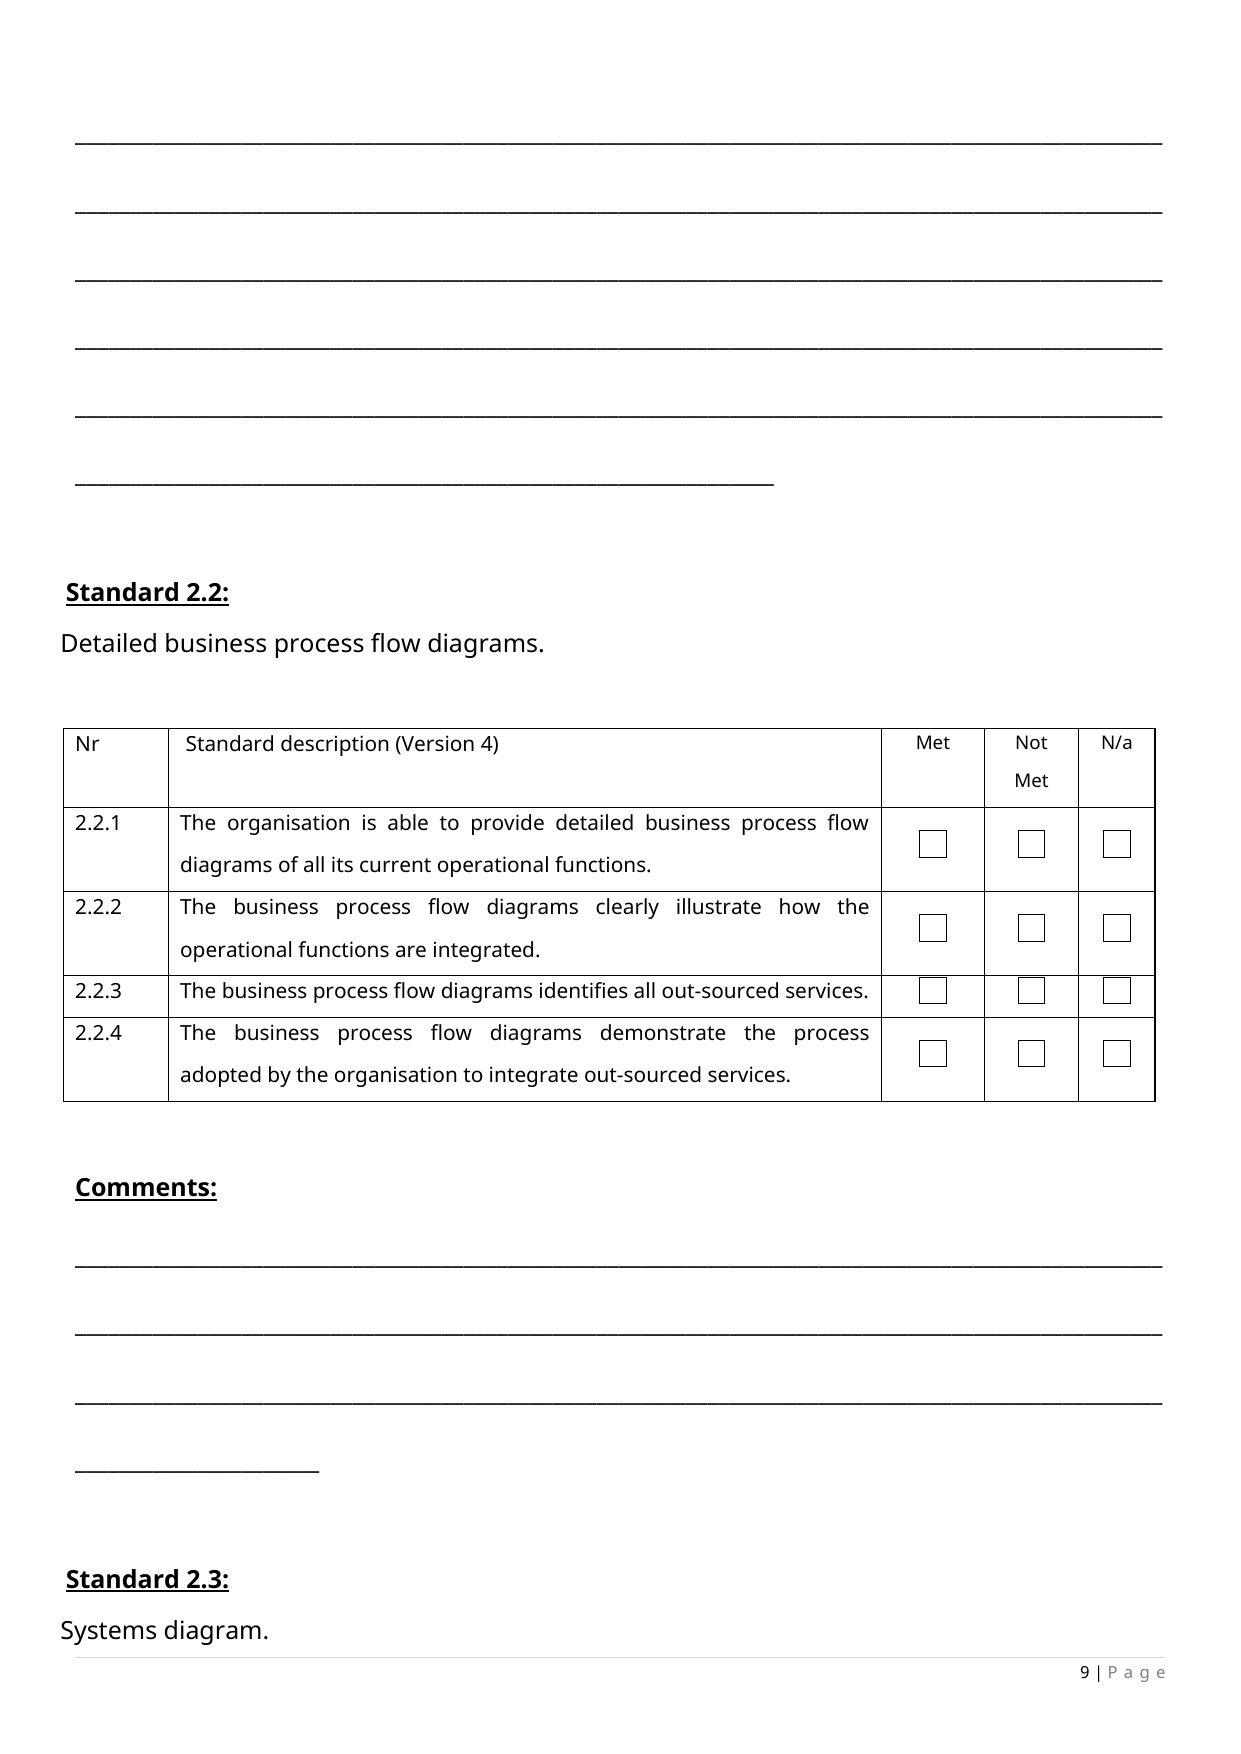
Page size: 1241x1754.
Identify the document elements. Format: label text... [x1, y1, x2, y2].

table_header Met [882, 729, 984, 807]
table_cell The organisation is able to provide detailed business process flow diagrams of all its current operational functions. [169, 808, 881, 891]
table_cell [985, 892, 1078, 975]
table_cell The business process flow diagrams identifies all out-sourced services. [169, 976, 881, 1017]
table_cell [882, 892, 984, 975]
table_cell 2.2.3 [64, 976, 168, 1017]
table_header Standard description (Version 4) [169, 729, 881, 807]
table_cell 2.2.4 [64, 1018, 168, 1101]
text Standard 2.2: [66, 575, 1165, 609]
table_cell [1079, 1018, 1154, 1101]
table_cell The business process flow diagrams clearly illustrate how the operational functions are integrated. [169, 892, 881, 975]
list Detailed business process flow diagrams. [60, 626, 1165, 660]
text Standard 2.3: [66, 1561, 1165, 1596]
table_header Not Met [985, 729, 1078, 807]
text ____________________________________________________________________________________________________________________________________________________________________________________________________________________________________________________________________________________________________________________________ [75, 1238, 1165, 1476]
table_cell The business process flow diagrams demonstrate the process adopted by the organisation to integrate out-sourced services. [169, 1018, 881, 1101]
table_cell [985, 1018, 1078, 1101]
table_cell 2.2.1 [64, 808, 168, 891]
text Comments: [75, 1170, 1165, 1204]
table_cell [882, 808, 984, 891]
table_cell [985, 808, 1078, 891]
table_cell [882, 1018, 984, 1101]
table_header N/a [1079, 729, 1154, 807]
table_cell 2.2.2 [64, 892, 168, 975]
list Systems diagram. [60, 1612, 1165, 1647]
table_header Nr [64, 729, 168, 807]
table_cell [882, 976, 984, 1017]
table_cell [985, 976, 1078, 1017]
table_cell [1079, 976, 1154, 1017]
text _________________________________________________________________________________________________________________________________________________________________________________________________________________________________________________________________________________________________________________________________________________________________________________________________________________________________________________________________________________________________________________________________________________________________________ [75, 115, 1162, 490]
table_cell [1079, 892, 1154, 975]
table_cell [1079, 808, 1154, 891]
